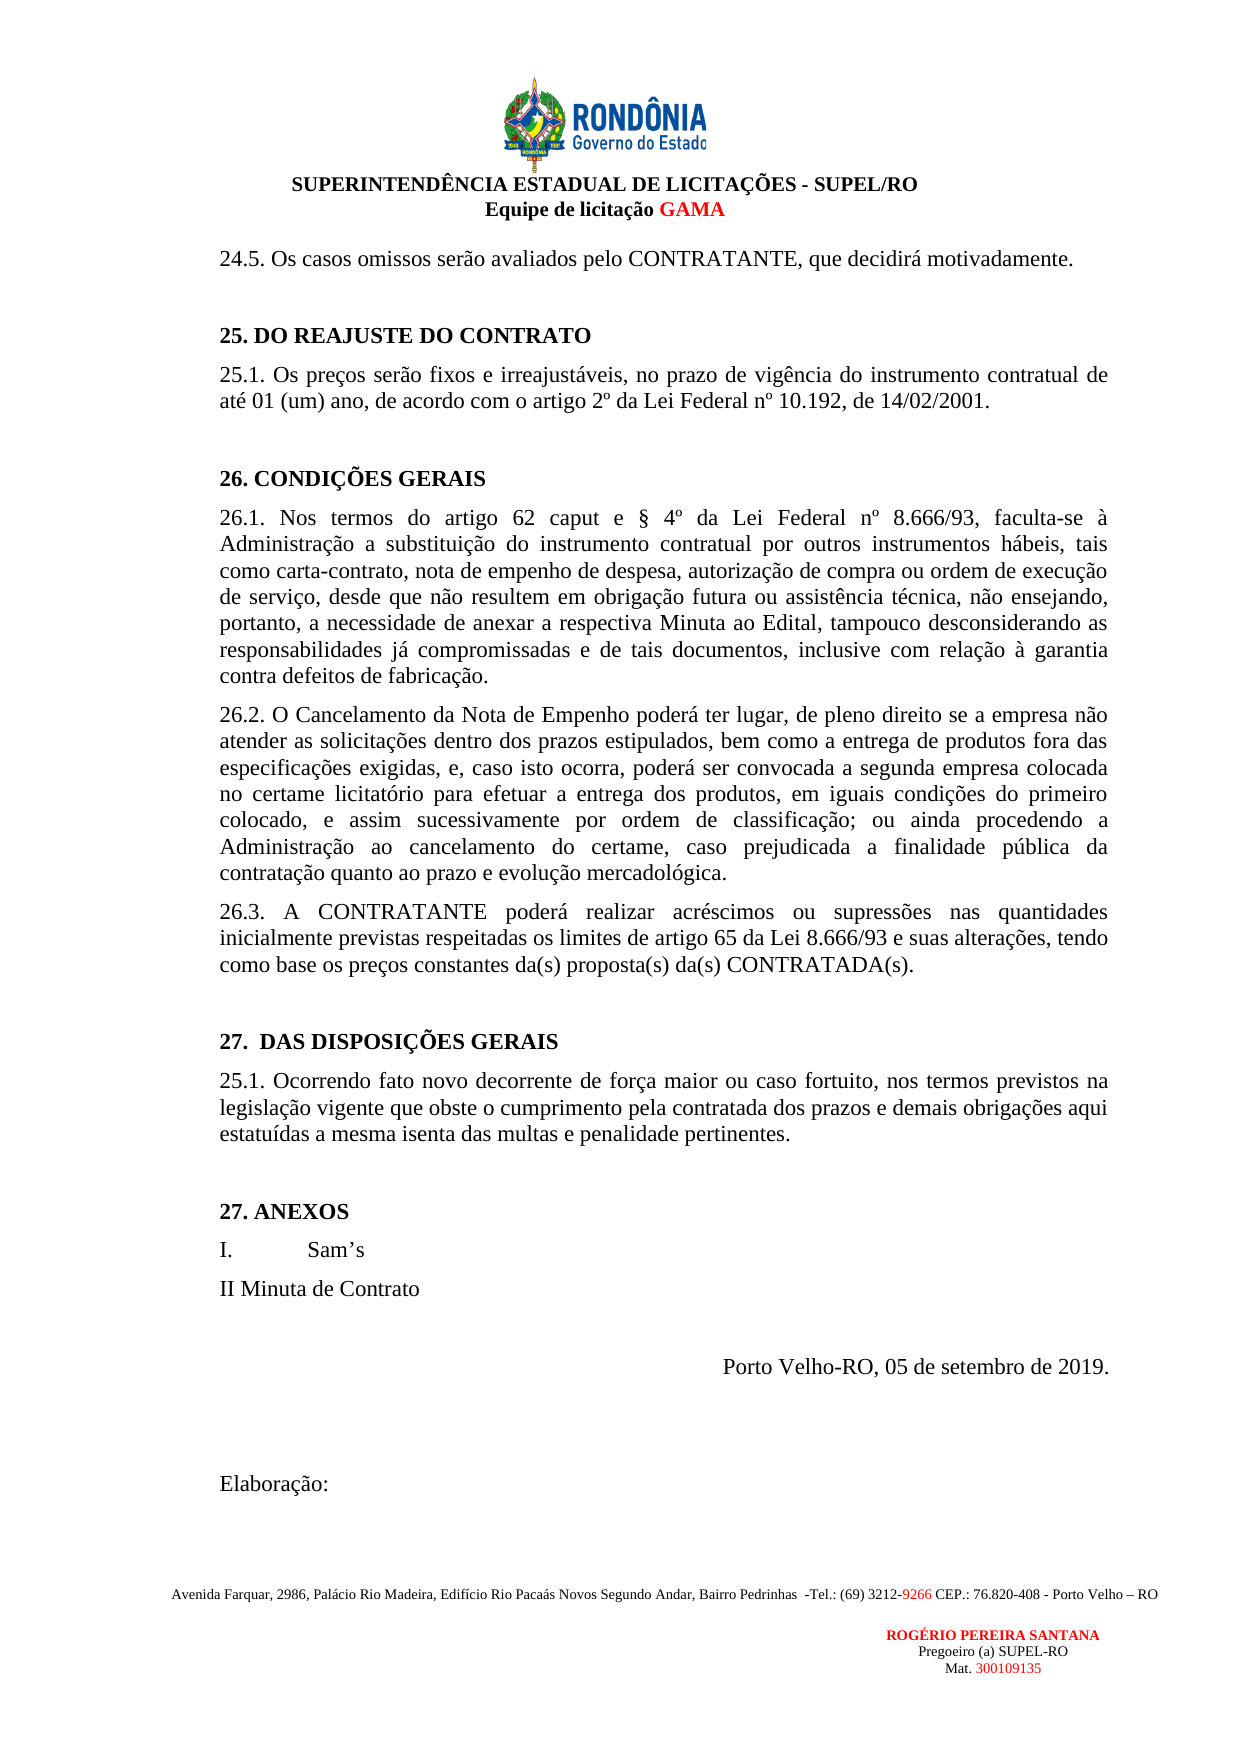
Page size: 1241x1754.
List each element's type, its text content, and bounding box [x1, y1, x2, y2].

text 25. DO REAJUSTE DO CONTRATO [219, 322, 1109, 349]
text 26.1. Nos termos do artigo 62 caput e § 4º da Lei Federal nº 8.666/93, faculta-se à Administração a substituição do instrumento contratual por outros instrumentos hábeis, tais como carta-contrato, nota de empenho de despesa, autorização de compra ou ordem de execução de serviço, desde que não resultem em obrigação futura ou assistência técnica, não ensejando, portanto, a necessidade de anexar a respectiva Minuta ao Edital, tampouco desconsiderando as responsabilidades já compromissadas e de tais documentos, inclusive com relação à garantia contra defeitos de fabricação. [219, 504, 1109, 688]
text Porto Velho-RO, 05 de setembro de 2019. [219, 1353, 1109, 1379]
text I. Sam’s [219, 1237, 1109, 1263]
text 24.5. Os casos omissos serão avaliados pelo CONTRATANTE, que decidirá motivadamente. [219, 244, 1109, 271]
text 27. ANEXOS [219, 1198, 1109, 1224]
picture [503, 77, 707, 173]
text 25.1. Ocorrendo fato novo decorrente de força maior ou caso fortuito, nos termos previstos na legislação vigente que obste o cumprimento pela contratada dos prazos e demais obrigações aqui estatuídas a mesma isenta das multas e penalidade pertinentes. [219, 1067, 1109, 1146]
text 26.3. A CONTRATANTE poderá realizar acréscimos ou supressões nas quantidades inicialmente previstas respeitadas os limites de artigo 65 da Lei 8.666/93 e suas alterações, tendo como base os preços constantes da(s) proposta(s) da(s) CONTRATADA(s). [219, 898, 1109, 977]
text II Minuta de Contrato [219, 1275, 1109, 1302]
text 27. DAS DISPOSIÇÕES GERAIS [219, 1028, 1109, 1055]
text 25.1. Os preços serão fixos e irreajustáveis, no prazo de vigência do instrumento contratual de até 01 (um) ano, de acordo com o artigo 2º da Lei Federal nº 10.192, de 14/02/2001. [219, 361, 1109, 414]
text 26. CONDIÇÕES GERAIS [219, 465, 1109, 492]
text 26.2. O Cancelamento da Nota de Empenho poderá ter lugar, de pleno direito se a empresa não atender as solicitações dentro dos prazos estipulados, bem como a entrega de produtos fora das especificações exigidas, e, caso isto ocorra, poderá ser convocada a segunda empresa colocada no certame licitatório para efetuar a entrega dos produtos, em iguais condições do primeiro colocado, e assim sucessivamente por ordem de classificação; ou ainda procedendo a Administração ao cancelamento do certame, caso prejudicada a finalidade pública da contratação quanto ao prazo e evolução mercadológica. [219, 701, 1109, 886]
text Elaboração: [219, 1470, 1109, 1496]
